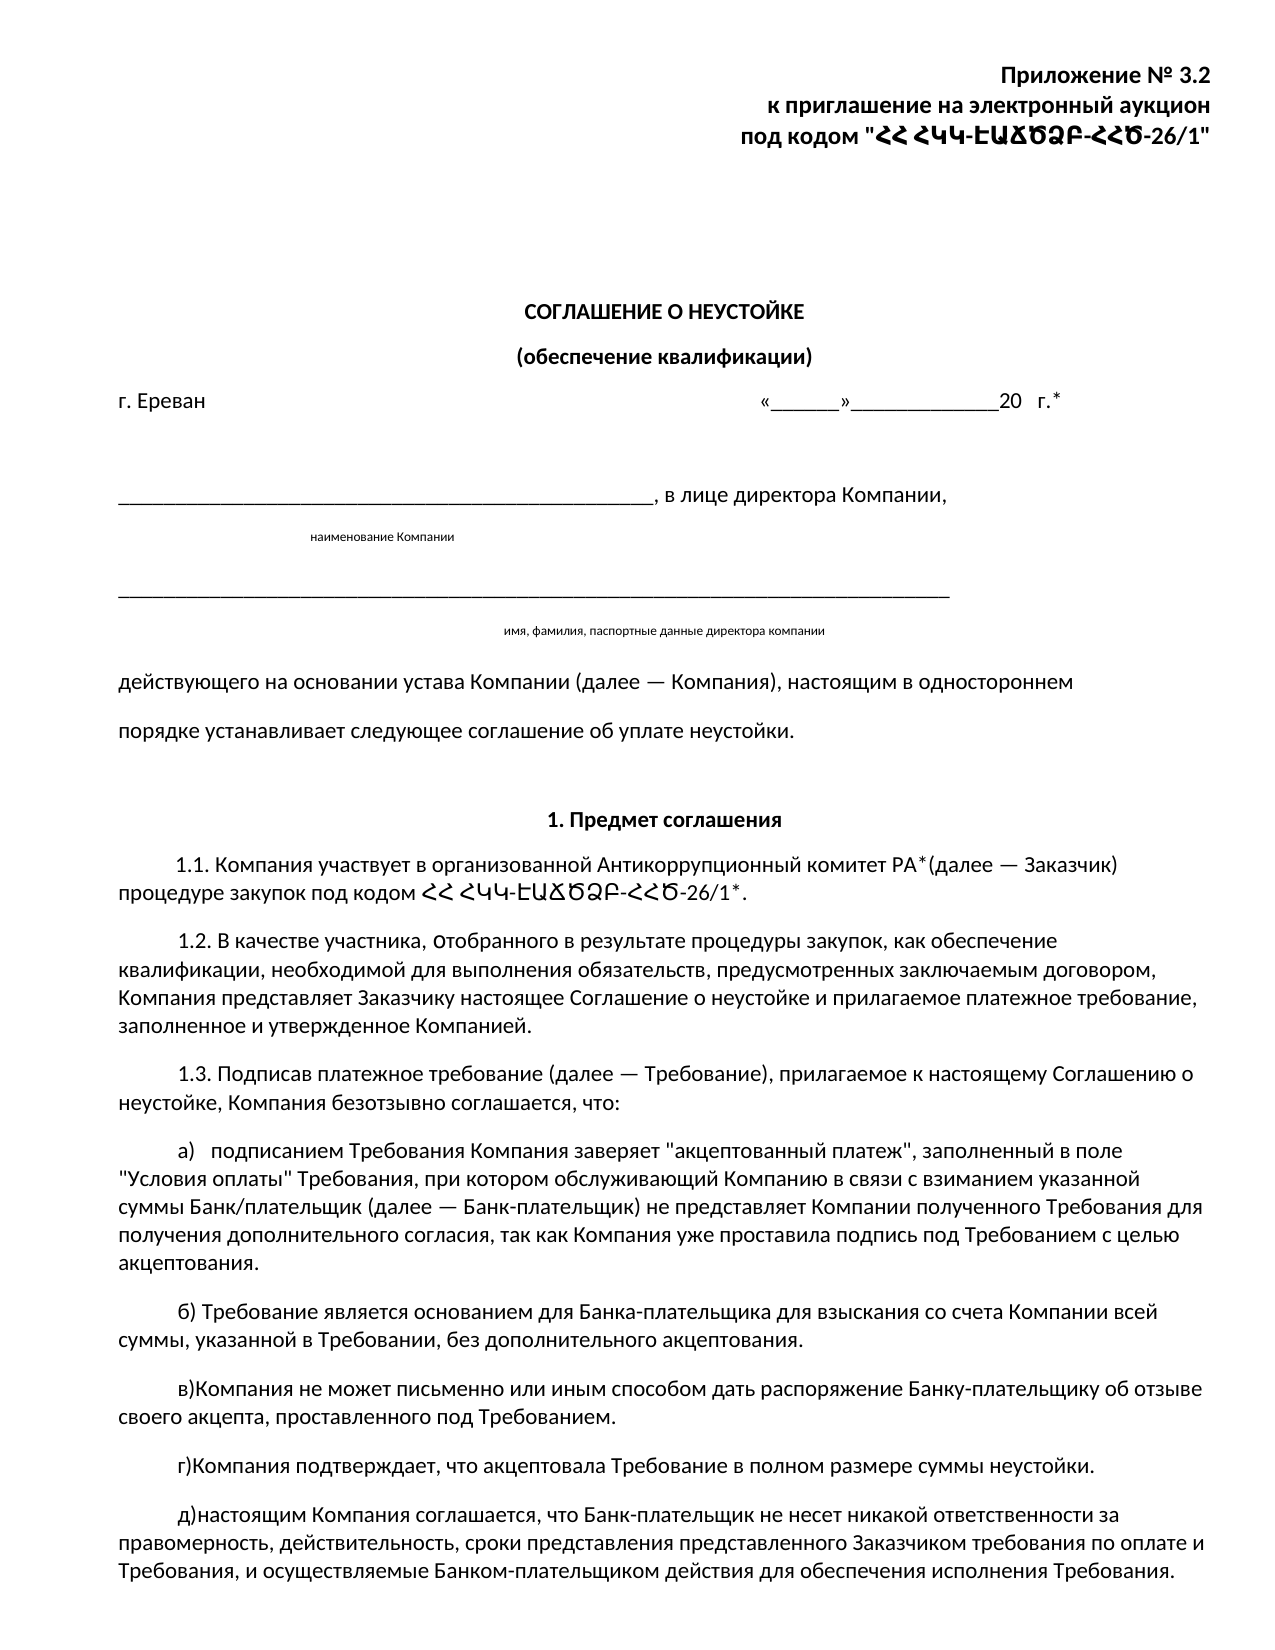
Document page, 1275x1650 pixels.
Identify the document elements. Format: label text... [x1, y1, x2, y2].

text а) подписанием Требования Компания заверяет "акцептованный платеж", заполненный в поле "Условия оплаты" Требования, при котором обслуживающий Компанию в связи с взиманием указанной суммы Банк/плательщик (далее — Банк-плательщик) не представляет Компании полученного Требования для получения дополнительного согласия, так как Компания уже проставила подпись под Требованием с целью акцептования. [118, 1136, 1211, 1277]
text к приглашение на электронный аукцион [148, 89, 1211, 120]
text Приложение № 3.2 [118, 59, 1211, 89]
text наименование Компании [310, 529, 1211, 557]
text _______________________________________________, в лице директора Компании, [118, 480, 1211, 508]
text имя, фамилия, паспортные данные директора компании [118, 622, 1211, 650]
text _________________________________________________________________________ [118, 573, 1211, 601]
text под кодом "ՀՀ ՀԿԿ-ԷԱՃԾՁԲ-ՀՀԾ-26/1" [148, 120, 1211, 151]
text д)настоящим Компания соглашается, что Банк-плательщик не несет никакой ответственности за правомерность, действительность, сроки представления представленного Заказчиком требования по оплате и Требования, и осуществляемые Банком-плательщиком действия для обеспечения исполнения Требования. [118, 1500, 1211, 1584]
text 1. Предмет соглашения [118, 805, 1211, 833]
text б) Требование является основанием для Банка-плательщика для взыскания со счета Компании всей суммы, указанной в Требовании, без дополнительного акцептования. [118, 1297, 1211, 1353]
text 1.1. Компания участвует в организованной Антикоррупционный комитет РА*(далее — Заказчик) процедуре закупок под кодом ՀՀ ՀԿԿ-ԷԱՃԾՁԲ-ՀՀԾ-26/1*. [118, 850, 1211, 906]
text 1.3. Подписав платежное требование (далее — Требование), прилагаемое к настоящему Соглашению о неустойке, Компания безотзывно соглашается, что: [118, 1059, 1211, 1116]
text (обеспечение квалификации) [118, 342, 1211, 370]
text порядке устанавливает следующее соглашение об уплате неустойки. [118, 716, 1211, 744]
table_header «______»_____________20 г.* [605, 387, 1074, 435]
text 1.2. В качестве участника, օтобранного в результате процедуры закупок, как обеспечение квалификации, необходимой для выполнения обязательств, предусмотренных заключаемым договором, Kомпания представляет Заказчику настоящее Соглашение о неустойке и прилагаемое платежное требование, заполненное и утвержденное Компанией. [118, 927, 1211, 1039]
text СОГЛАШЕНИЕ О НЕУСТОЙКЕ [118, 297, 1211, 325]
text действующего на основании устава Компании (далее — Компания), настоящим в одностороннем [118, 667, 1211, 695]
text в)Компания не может письменно или иным способом дать распоряжение Банку-плательщику об отзыве своего акцепта, проставленного под Требованием. [118, 1374, 1211, 1430]
text г)Компания подтверждает, что акцептовала Требование в полном размере суммы неустойки. [118, 1451, 1211, 1479]
table_header г. Ереван [107, 387, 605, 435]
